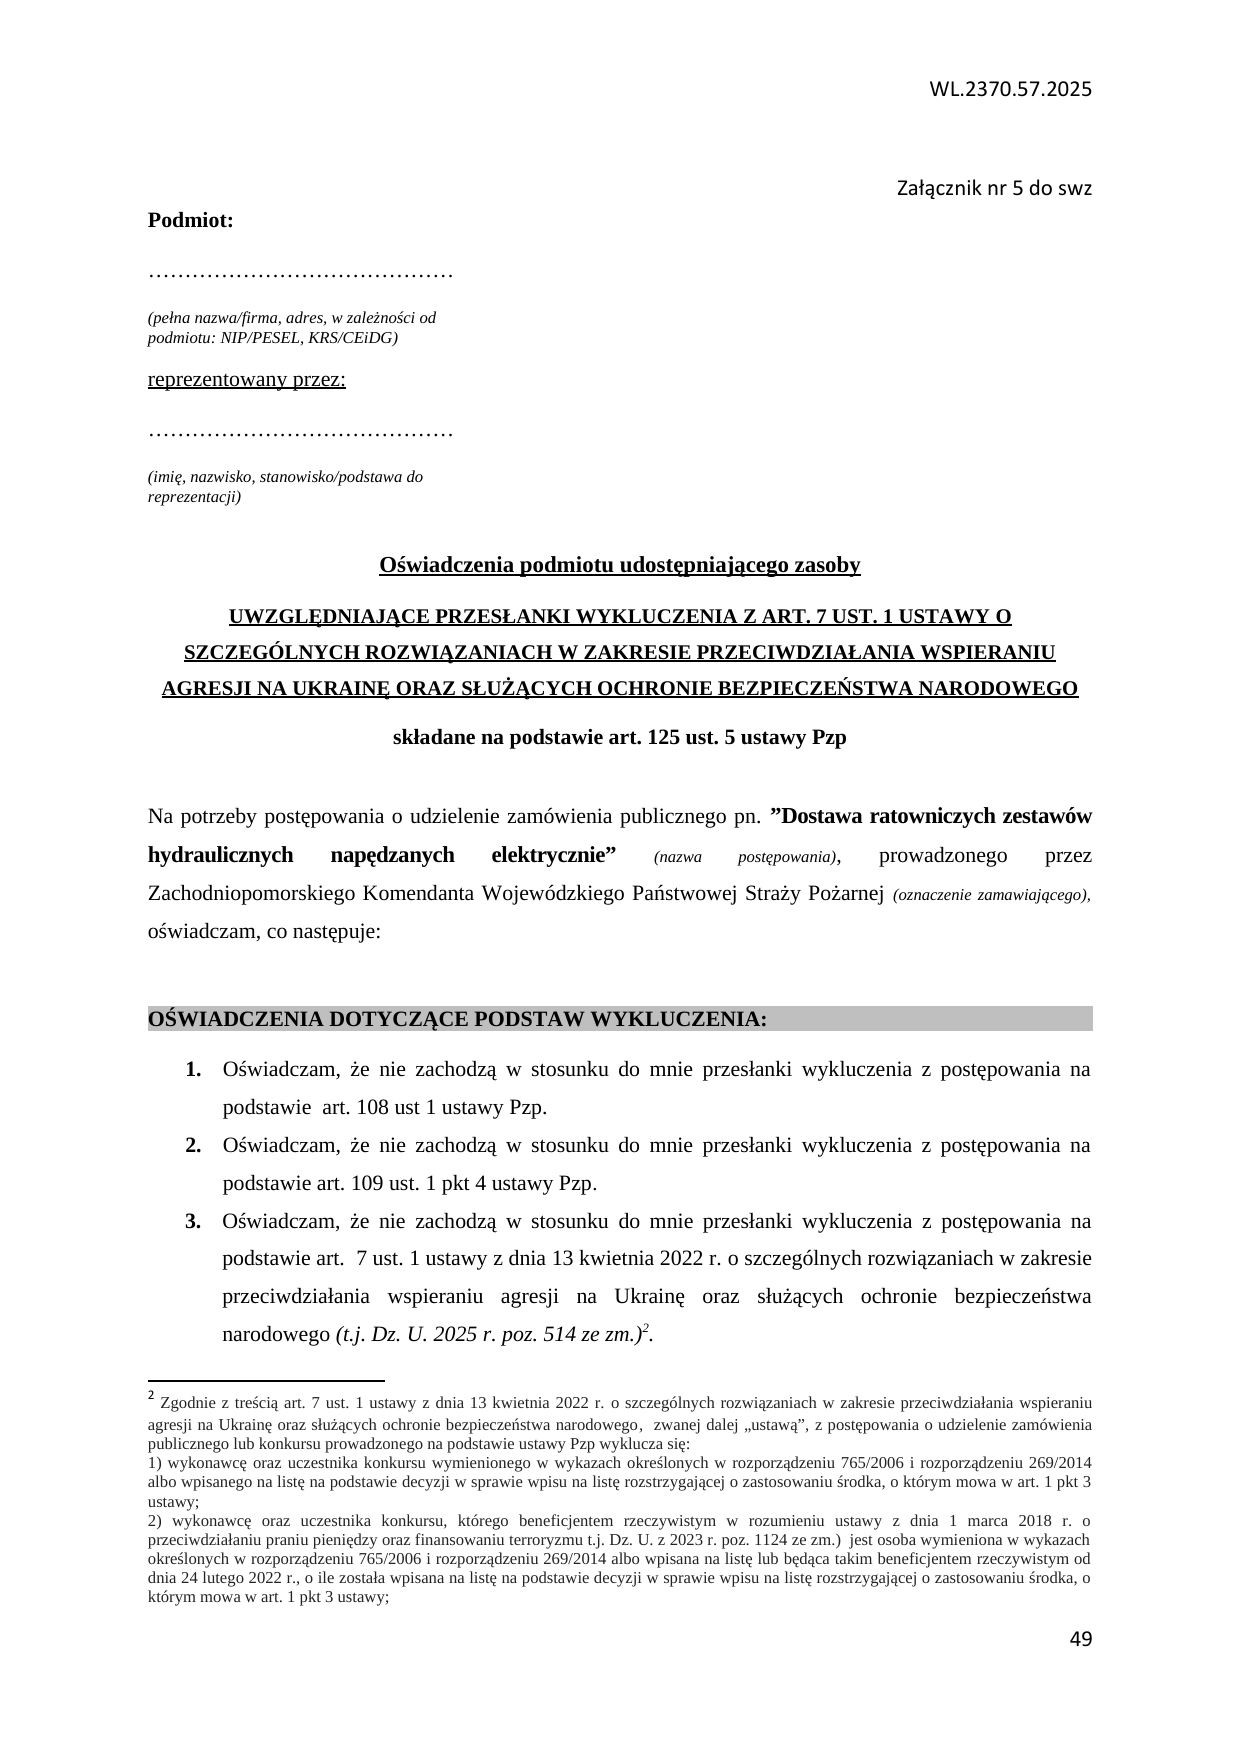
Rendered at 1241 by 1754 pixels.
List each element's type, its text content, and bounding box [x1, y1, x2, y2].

text Oświadczenia podmiotu udostępniającego zasoby [148, 552, 1093, 578]
text Na potrzeby postępowania o udzielenie zamówienia publicznego pn. ”Dostawa ratowniczych zestawów hydraulicznych napędzanych elektrycznie” (nazwa postępowania), prowadzonego przez Zachodniopomorskiego Komendanta Wojewódzkiego Państwowej Straży Pożarnej (oznaczenie zamawiającego), oświadczam, co następuje: [148, 802, 1093, 943]
text reprezentowany przez: [148, 366, 1093, 391]
text składane na podstawie art. 125 ust. 5 ustawy Pzp [148, 724, 1093, 749]
subtitle Załącznik nr 5 do swz [148, 173, 1093, 201]
text …………………………………… [148, 416, 472, 441]
text Podmiot: [148, 207, 1093, 232]
text …………………………………… [148, 257, 472, 282]
text UWZGLĘDNIAJĄCE PRZESŁANKI WYKLUCZENIA Z ART. 7 UST. 1 USTAWY o szczególnych rozwiązaniach w zakresie przeciwdziałania wspieraniu agresji na Ukrainę oraz służących ochronie bezpieczeństwa narodowego [148, 603, 1093, 700]
text (imię, nazwisko, stanowisko/podstawa do reprezentacji) [148, 466, 472, 506]
list Oświadczam, że nie zachodzą w stosunku do mnie przesłanki wykluczenia z postępowania na podstawie art. 108 ust 1 ustawy Pzp. [185, 1056, 1093, 1119]
text (pełna nazwa/firma, adres, w zależności od podmiotu: NIP/PESEL, KRS/CEiDG) [148, 308, 472, 347]
list Oświadczam, że nie zachodzą w stosunku do mnie przesłanki wykluczenia z postępowania na podstawie art. 109 ust. 1 pkt 4 ustawy Pzp. [185, 1132, 1093, 1195]
text OŚWIADCZENIA DOTYCZĄCE PODSTAW WYKLUCZENIA: [148, 1006, 1093, 1031]
list Oświadczam, że nie zachodzą w stosunku do mnie przesłanki wykluczenia z postępowania na podstawie art. 7 ust. 1 ustawy z dnia 13 kwietnia 2022 r. o szczególnych rozwiązaniach w zakresie przeciwdziałania wspieraniu agresji na Ukrainę oraz służących ochronie bezpieczeństwa narodowego (t.j. Dz. U. 2025 r. poz. 514 ze zm.). [185, 1208, 1093, 1346]
